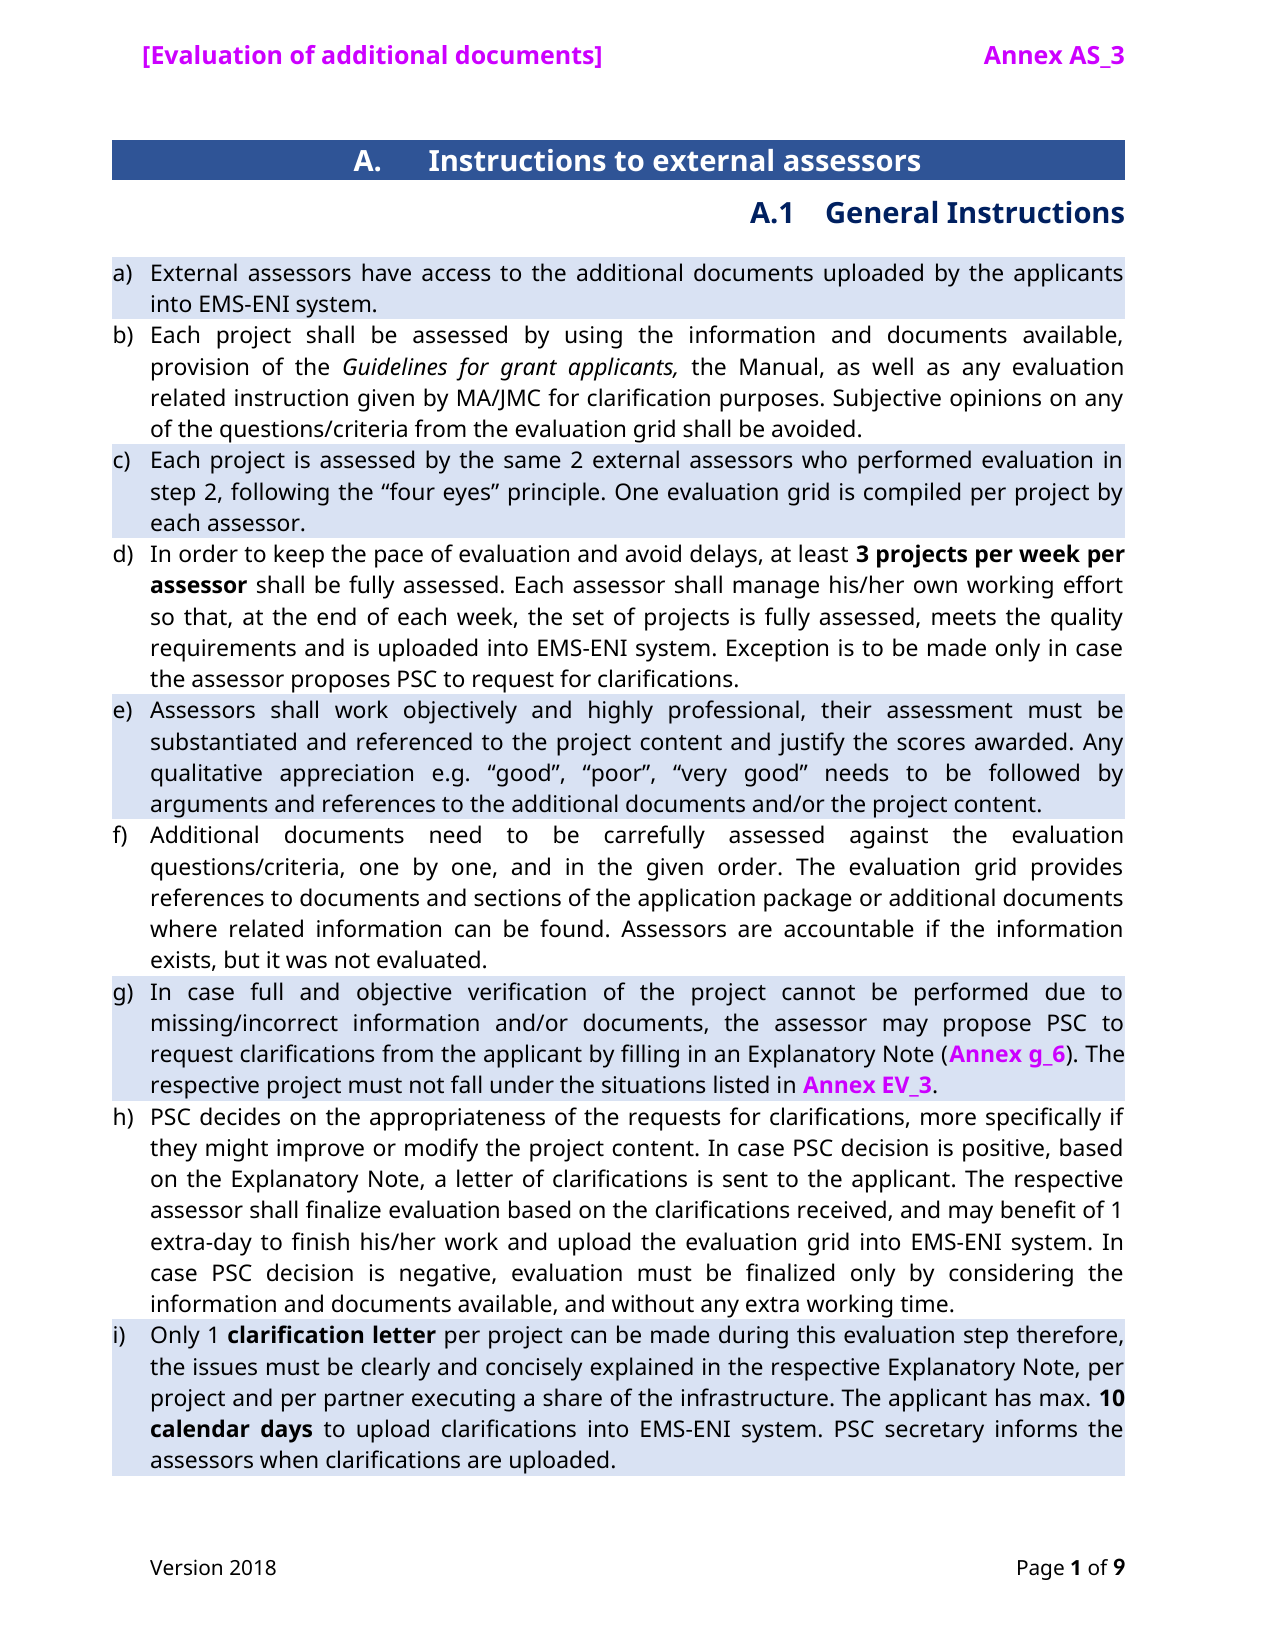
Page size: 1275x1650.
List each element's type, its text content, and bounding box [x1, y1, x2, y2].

list External assessors have access to the additional documents uploaded by the applicants into EMS-ENI system. [112, 257, 1125, 319]
text A.1 General Instructions [150, 192, 1125, 232]
list Each project is assessed by the same 2 external assessors who performed evaluation in step 2, following the “four eyes” principle. One evaluation grid is compiled per project by each assessor. [112, 444, 1125, 538]
list PSC decides on the appropriateness of the requests for clarifications, more specifically if they might improve or modify the project content. In case PSC decision is positive, based on the Explanatory Note, a letter of clarifications is sent to the applicant. The respective assessor shall finalize evaluation based on the clarifications received, and may benefit of 1 extra-day to finish his/her work and upload the evaluation grid into EMS-ENI system. In case PSC decision is negative, evaluation must be finalized only by considering the information and documents available, and without any extra working time. [112, 1101, 1125, 1319]
list Only 1 clarification letter per project can be made during this evaluation step therefore, the issues must be clearly and concisely explained in the respective Explanatory Note, per project and per partner executing a share of the infrastructure. The applicant has max. 10 calendar days to upload clarifications into EMS-ENI system. PSC secretary informs the assessors when clarifications are uploaded. [112, 1319, 1125, 1476]
list Assessors shall work objectively and highly professional, their assessment must be substantiated and referenced to the project content and justify the scores awarded. Any qualitative appreciation e.g. “good”, “poor”, “very good” needs to be followed by arguments and references to the additional documents and/or the project content. [112, 694, 1125, 819]
list In case full and objective verification of the project cannot be performed due to missing/incorrect information and/or documents, the assessor may propose PSC to request clarifications from the applicant by filling in an Explanatory Note (Annex g_6). The respective project must not fall under the situations listed in Annex EV_3. [112, 976, 1125, 1101]
list In order to keep the pace of evaluation and avoid delays, at least 3 projects per week per assessor shall be fully assessed. Each assessor shall manage his/her own working effort so that, at the end of each week, the set of projects is fully assessed, meets the quality requirements and is uploaded into EMS-ENI system. Exception is to be made only in case the assessor proposes PSC to request for clarifications. [112, 538, 1125, 694]
text A. Instructions to external assessors [112, 140, 1125, 180]
list Each project shall be assessed by using the information and documents available, provision of the Guidelines for grant applicants, the Manual, as well as any evaluation related instruction given by MA/JMC for clarification purposes. Subjective opinions on any of the questions/criteria from the evaluation grid shall be avoided. [112, 319, 1125, 444]
list Additional documents need to be carrefully assessed against the evaluation questions/criteria, one by one, and in the given order. The evaluation grid provides references to documents and sections of the application package or additional documents where related information can be found. Assessors are accountable if the information exists, but it was not evaluated. [112, 819, 1125, 976]
